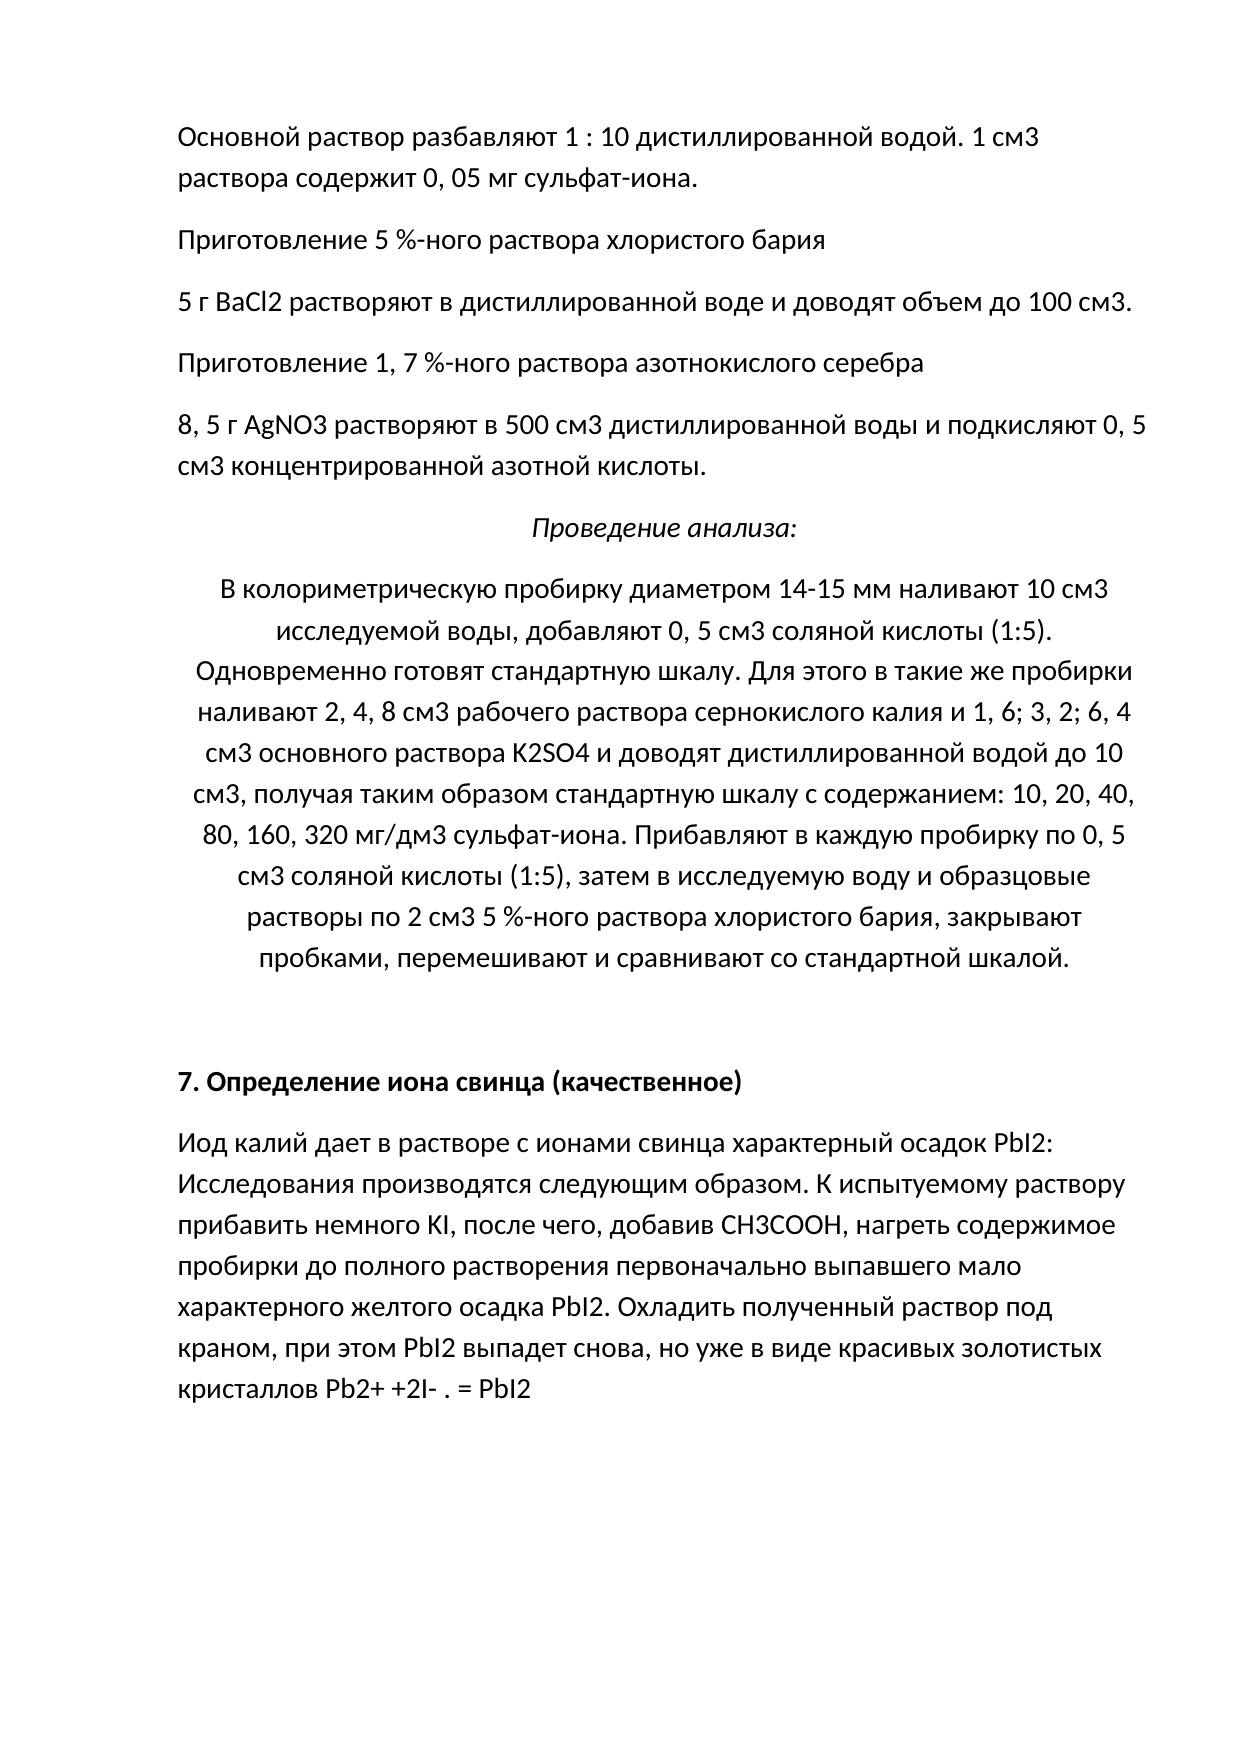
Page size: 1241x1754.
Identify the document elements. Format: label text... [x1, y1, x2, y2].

text 8, 5 г AgNO3 растворяют в 500 см3 дистиллированной воды и подкисляют 0, 5 см3 концентрированной азотной кислоты. [177, 406, 1152, 483]
text Проведение анализа: [177, 509, 1152, 544]
text Основной раствор разбавляют 1 : 10 дистиллированной водой. 1 см3 раствора содержит 0, 05 мг сульфат-иона. [177, 118, 1152, 195]
text В колориметрическую пробирку диаметром 14-15 мм наливают 10 см3 исследуемой воды, добавляют 0, 5 см3 соляной кислоты (1:5). Одновременно готовят стандартную шкалу. Для этого в такие же пробирки наливают 2, 4, 8 см3 рабочего раствора сернокислого калия и 1, 6; 3, 2; 6, 4 см3 основного раствора K2SO4 и доводят дистиллированной водой до 10 см3, получая таким образом стандартную шкалу с содержанием: 10, 20, 40, 80, 160, 320 мг/дм3 сульфат-иона. Прибавляют в каждую пробирку по 0, 5 см3 соляной кислоты (1:5), затем в исследуемую воду и образцовые растворы по 2 см3 5 %-ного раствора хлористого бария, закрывают пробками, перемешивают и сравнивают со стандартной шкалой. [177, 571, 1152, 975]
text Иод калий дает в растворе с ионами свинца характерный осадок PbI2: Исследования производятся следующим образом. К испытуемому раствору прибавить немного KI, после чего, добавив CH3COOH, нагреть содержимое пробирки до полного растворения первоначально выпавшего мало характерного желтого осадка PbI2. Охладить полученный раствор под краном, при этом PbI2 выпадет снова, но уже в виде красивых золотистых кристаллов Pb2+ +2I- . = PbI2 [177, 1124, 1152, 1406]
text Приготовление 1, 7 %-ного раствора азотнокислого серебра [177, 344, 1152, 380]
text 7. Определение иона свинца (качественное) [177, 1063, 1152, 1098]
text Приготовление 5 %-ного раствора хлористого бария [177, 221, 1152, 256]
text 5 г ВаСl2 растворяют в дистиллированной воде и доводят объем до 100 см3. [177, 283, 1152, 318]
